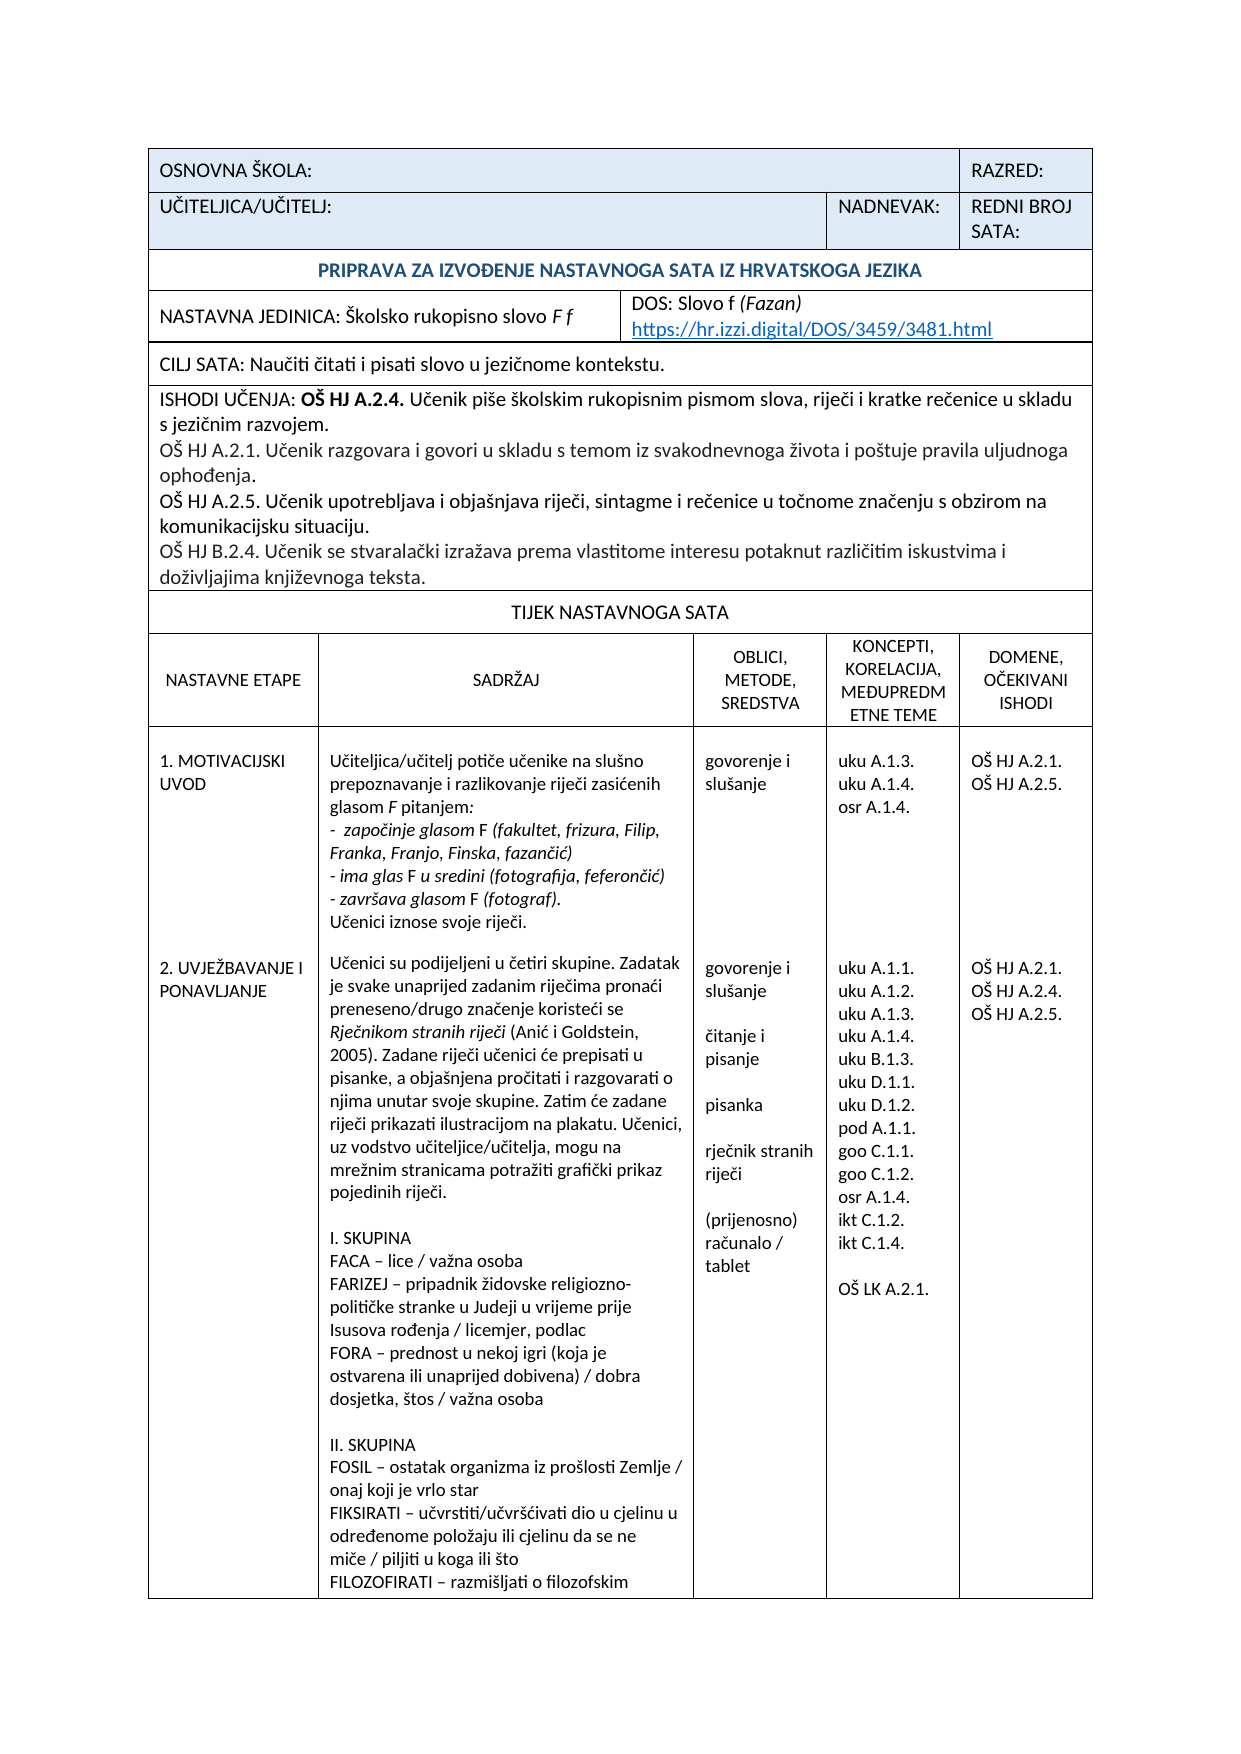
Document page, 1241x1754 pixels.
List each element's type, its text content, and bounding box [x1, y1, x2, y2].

table_cell DOS: Slovo f (Fazan) https://hr.izzi.digital/DOS/3459/3481.html [621, 291, 1092, 341]
table_header OSNOVNA ŠKOLA: [149, 149, 959, 192]
table_cell TIJEK NASTAVNOGA SATA [149, 591, 1092, 633]
table_cell SADRŽAJ [319, 634, 693, 726]
table_cell NASTAVNA JEDINICA: Školsko rukopisno slovo F f [149, 291, 620, 341]
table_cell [319, 727, 693, 1598]
table_cell KONCEPTI, KORELACIJA, MEĐUPREDMETNE TEME [827, 634, 959, 726]
table_cell DOMENE, OČEKIVANI ISHODI [960, 634, 1092, 726]
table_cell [694, 727, 826, 1598]
table_cell OBLICI, METODE, SREDSTVA [694, 634, 826, 726]
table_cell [149, 727, 318, 1598]
table_cell UČITELJICA/UČITELJ: [149, 193, 826, 249]
table_header RAZRED: [960, 149, 1092, 192]
table_cell REDNI BROJ SATA: [960, 193, 1092, 249]
table_cell NASTAVNE ETAPE [149, 634, 318, 726]
table_cell CILJ SATA: Naučiti čitati i pisati slovo u jezičnome kontekstu. [149, 343, 1092, 385]
table_cell NADNEVAK: [827, 193, 959, 249]
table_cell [827, 727, 959, 1598]
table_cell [960, 727, 1092, 1598]
table_cell ISHODI UČENJA: OŠ HJ A.2.4. Učenik piše školskim rukopisnim pismom slova, riječi i kratke rečenice u skladu s jezičnim razvojem. OŠ HJ A.2.1. Učenik razgovara i govori u skladu s temom iz svakodnevnoga života i poštuje pravila uljudnoga ophođenja. OŠ HJ A.2.5. Učenik upotrebljava i objašnjava riječi, sintagme i rečenice u točnome značenju s obzirom na komunikacijsku situaciju. OŠ HJ B.2.4. Učenik se stvaralački izražava prema vlastitome interesu potaknut različitim iskustvima i doživljajima književnoga teksta. [149, 386, 1092, 589]
table_cell PRIPRAVA ZA IZVOĐENJE NASTAVNOGA SATA IZ HRVATSKOGA JEZIKA [149, 250, 1092, 289]
